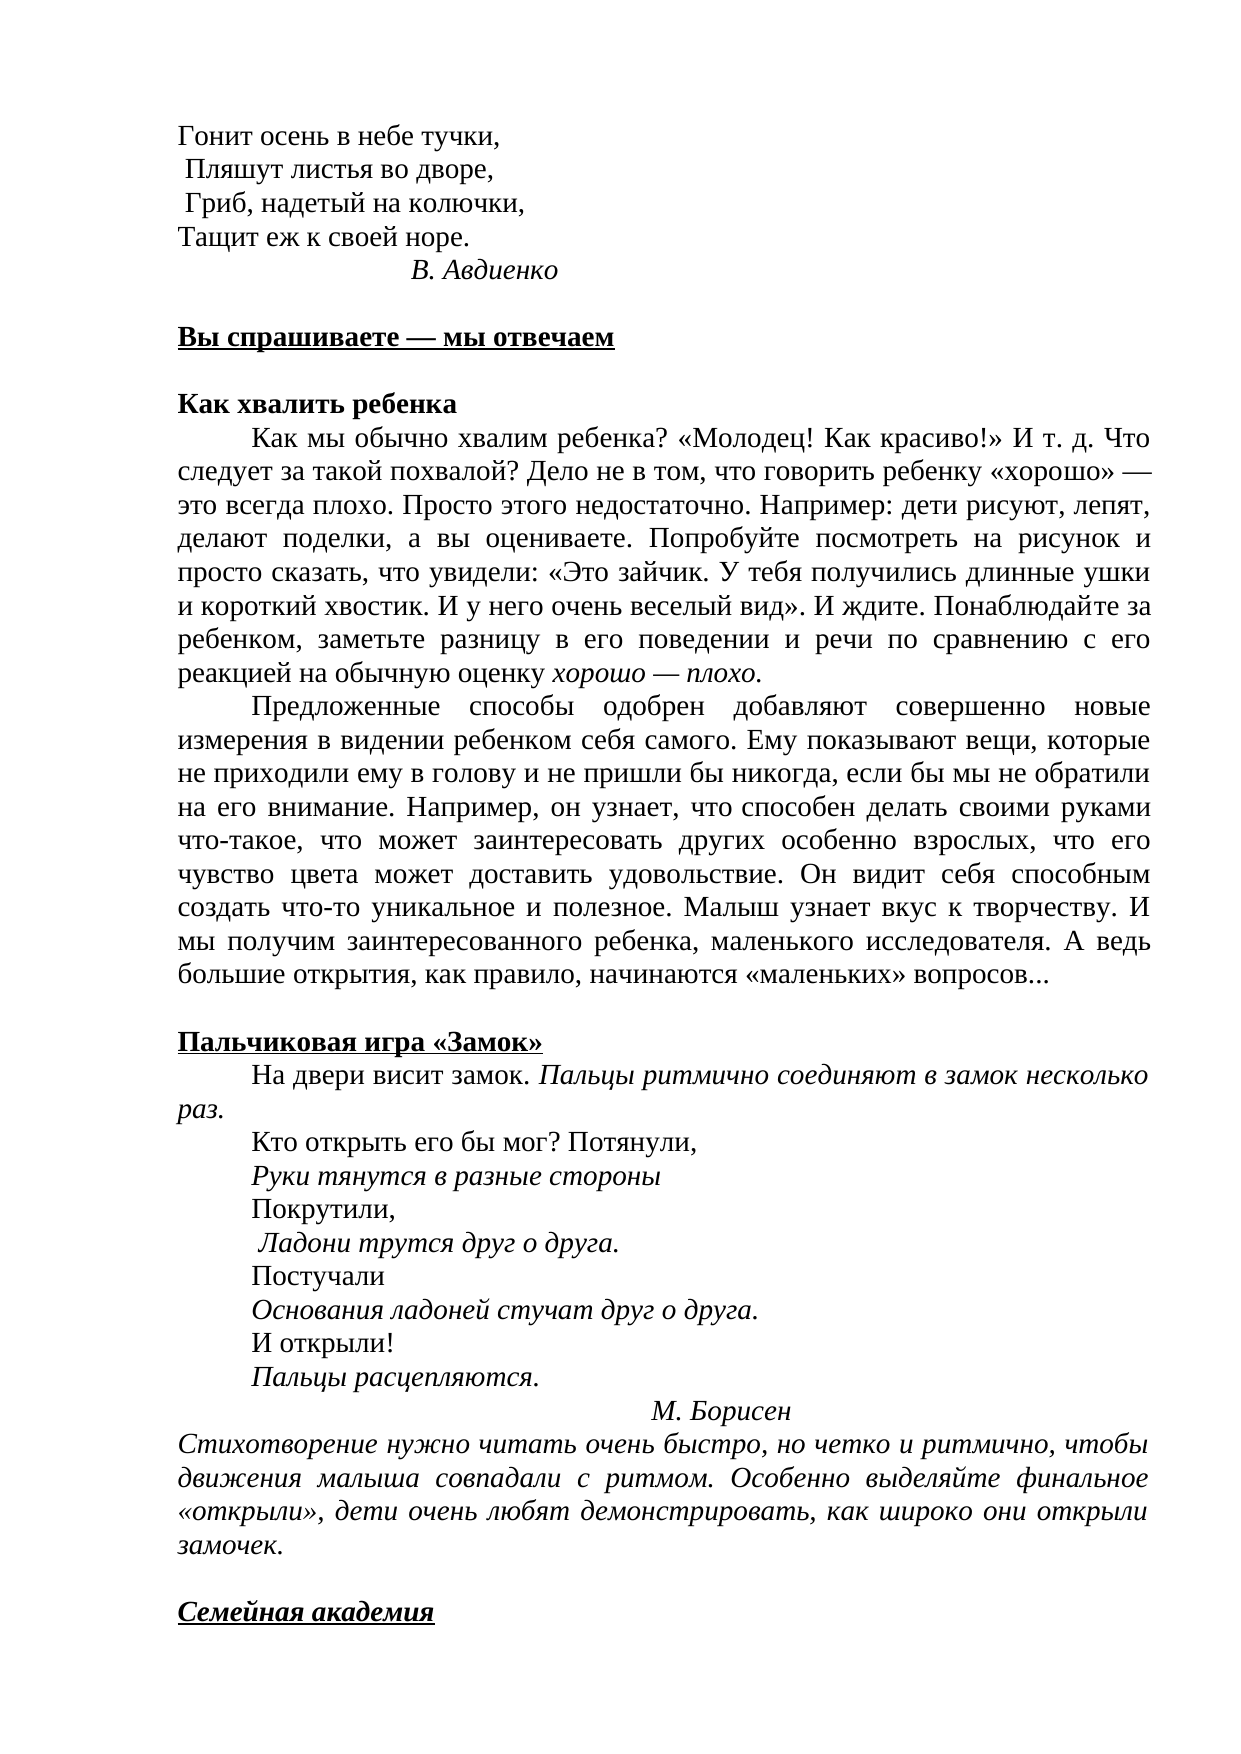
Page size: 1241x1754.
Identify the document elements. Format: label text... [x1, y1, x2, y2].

text Как мы обычно хвалим ребенка? «Молодец! Как красиво!» И т. д. Что следует за такой похвалой? Дело не в том, что говорить ребенку «хорошо» — это всегда плохо. Просто этого недостаточно. Например: дети рисуют, лепят, делают поделки, а вы оцениваете. Попробуйте посмотреть на рисунок и просто сказать, что увидели: «Это зайчик. У тебя получились длинные ушки и короткий хвостик. И у него очень веселый вид». И ждите. Понаблюдайте за ребенком, заметьте разницу в его поведении и речи по сравнению с его реакцией на обычную оценку хорошо — плохо. [177, 420, 1152, 688]
text Как хвалить ребенка [177, 386, 1152, 420]
text Вы спрашиваете — мы отвечаем [177, 319, 1152, 353]
text Постучали [177, 1258, 1152, 1292]
text Тащит еж к своей норе. [177, 219, 1152, 252]
text И открыли! [177, 1326, 1152, 1359]
text Гриб, надетый на колючки, [177, 185, 1152, 219]
text Пальцы расцепляются. [177, 1359, 1152, 1393]
text Руки тянутся в разные стороны [177, 1158, 1152, 1191]
text Кто открыть его бы мог? Потянули, [177, 1124, 1152, 1158]
text Стихотворение нужно читать очень быстро, но четко и ритмично, чтобы движения малыша совпадали с ритмом. Особенно выделяйте финальное «открыли», дети очень любят демонстрировать, как широко они открыли замочек. [177, 1426, 1152, 1560]
text М. Борисен [177, 1393, 1152, 1426]
text Пальчиковая игра «Замок» [177, 1024, 1152, 1057]
text Предложенные способы одобрен добавляют совершенно новые измерения в видении ребенком себя самого. Ему показывают вещи, которые не приходили ему в голову и не пришли бы никогда, если бы мы не обратили на его внимание. Например, он узнает, что способен делать своими руками что-такое, что может заинтересовать других особенно взрослых, что его чувство цвета может доставить удовольствие. Он видит себя способным создать что-то уникальное и полезное. Малыш узнает вкус к творчеству. И мы получим заинтересованного ребенка, маленького исследователя. А ведь большие открытия, как правило, начинаются «маленьких» вопросов... [177, 688, 1152, 990]
text Покрутили, [177, 1191, 1152, 1225]
text Основания ладоней стучат друг о друга. [177, 1292, 1152, 1326]
text Гонит осень в небе тучки, [177, 118, 1152, 152]
text Семейная академия [177, 1594, 1152, 1627]
text Пляшут листья во дворе, [177, 152, 1152, 185]
text На двери висит замок. Пальцы ритмично соединяют в замок несколько раз. [177, 1057, 1152, 1124]
text Ладони трутся друг о друга. [177, 1225, 1152, 1258]
text В. Авдиенко [177, 252, 1152, 286]
